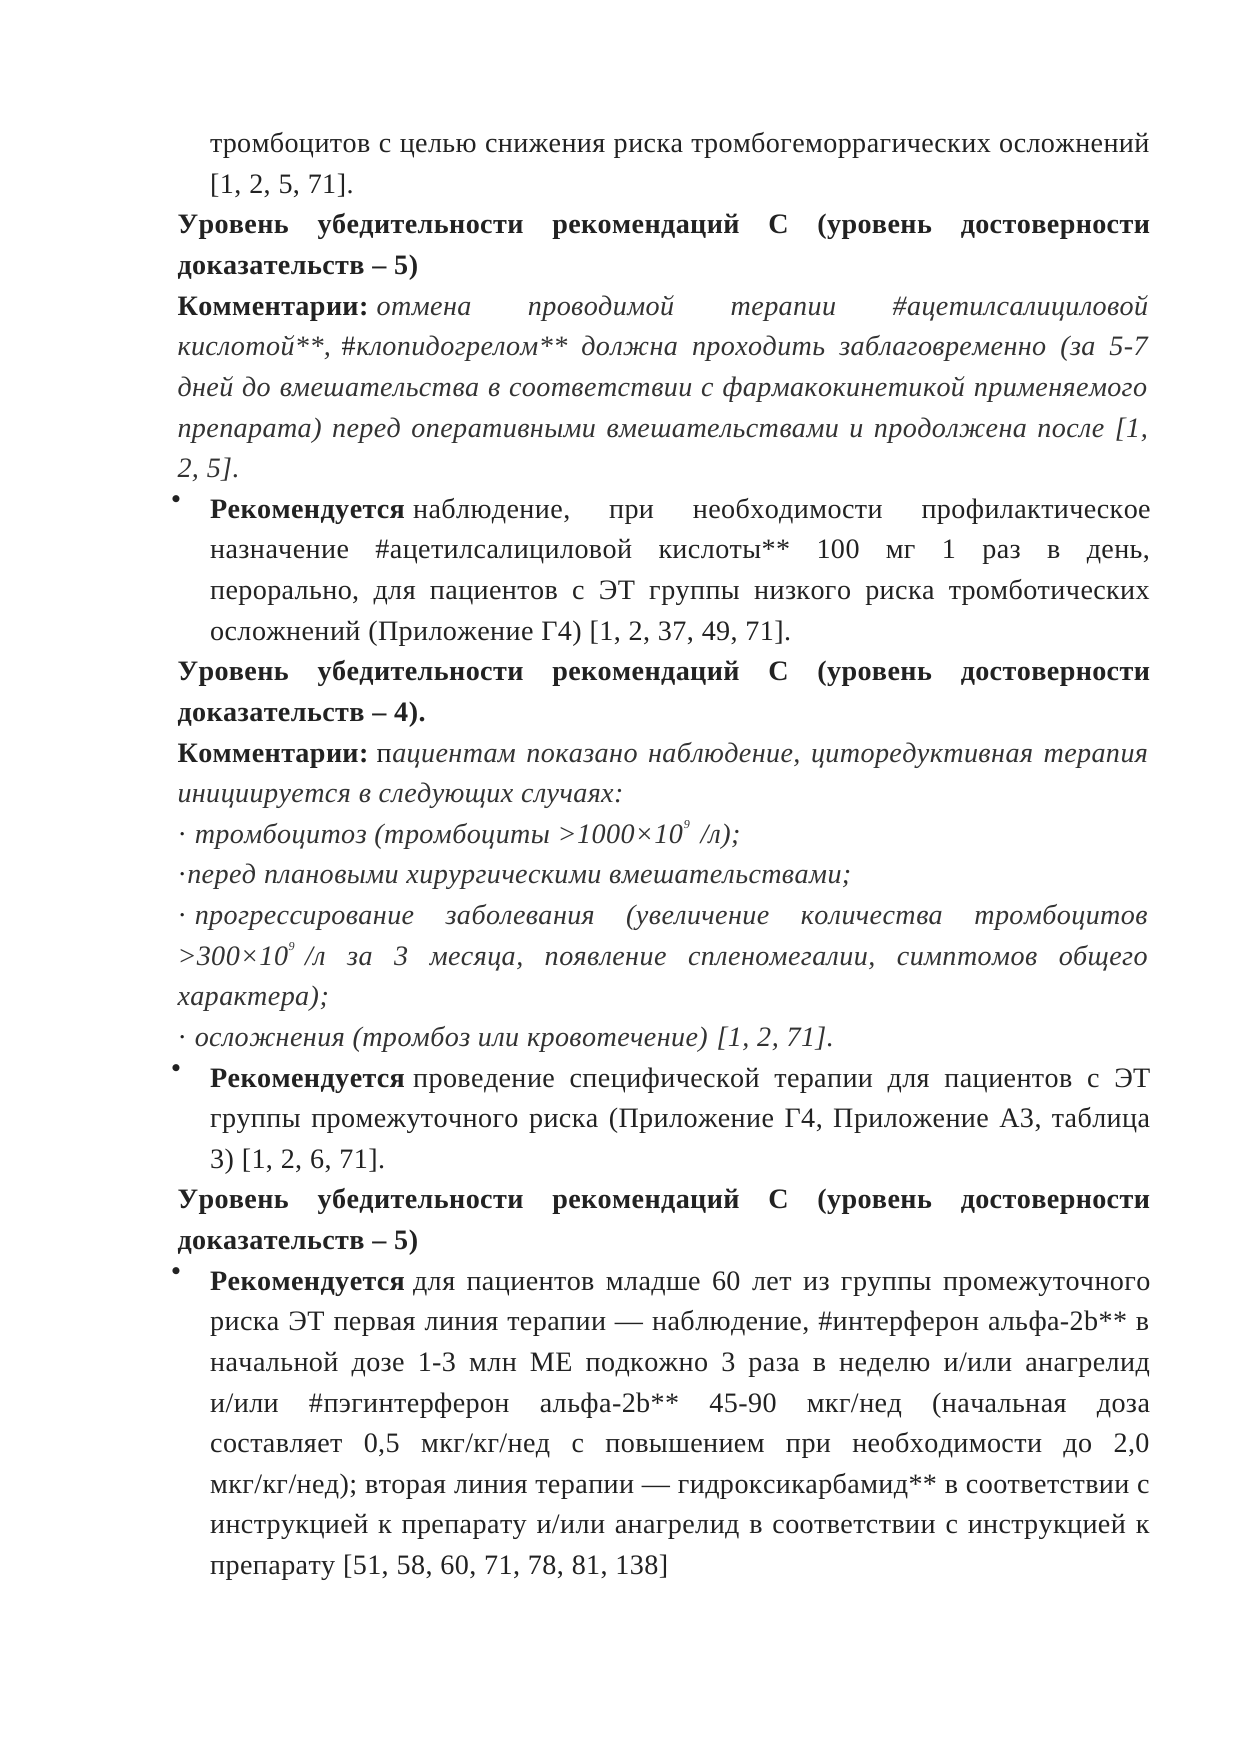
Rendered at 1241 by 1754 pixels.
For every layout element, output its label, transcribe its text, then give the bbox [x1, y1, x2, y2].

text ·перед плановыми хирургическими вмешательствами; [177, 849, 1152, 890]
text · тромбоцитоз (тромбоциты >1000×109 /л); [177, 809, 1152, 849]
text · осложнения (тромбоз или кровотечение) [1, 2, 71]. [177, 1012, 1152, 1052]
list Рекомендуется наблюдение, при необходимости профилактическое назначение #ацетилсалициловой кислоты** 100 мг 1 раз в день, перорально, для пациентов с ЭТ группы низкого риска тромботических осложнений (Приложение Г4) [1, 2, 37, 49, 71]. [172, 484, 1152, 646]
text Комментарии: пациентам показано наблюдение, циторедуктивная терапия инициируется в следующих случаях: [177, 727, 1152, 809]
text Комментарии: отмена проводимой терапии #ацетилсалициловой кислотой**, #клопидогрелом** должна проходить заблаговременно (за 5-7 дней до вмешательства в соответствии с фармакокинетикой применяемого препарата) перед оперативными вмешательствами и продолжена после [1, 2, 5]. [177, 281, 1152, 484]
text Уровень убедительности рекомендаций C (уровень достоверности доказательств – 5) [177, 199, 1152, 281]
list Рекомендуется проведение специфической терапии для пациентов с ЭТ группы промежуточного риска (Приложение Г4, Приложение А3, таблица 3) [1, 2, 6, 71]. [172, 1052, 1152, 1174]
text Уровень убедительности рекомендаций C (уровень достоверности доказательств – 4). [177, 646, 1152, 727]
text Уровень убедительности рекомендаций C (уровень достоверности доказательств – 5) [177, 1174, 1152, 1256]
text · прогрессирование заболевания (увеличение количества тромбоцитов >300×109 /л за 3 месяца, появление спленомегалии, симптомов общего характера); [177, 890, 1152, 1012]
list Рекомендуется для пациентов младше 60 лет из группы промежуточного риска ЭТ первая линия терапии — наблюдение, #интерферон альфа-2b** в начальной дозе 1-3 млн МЕ подкожно 3 раза в неделю и/или анагрелид и/или #пэгинтерферон альфа-2b** 45-90 мкг/нед (начальная доза составляет 0,5 мкг/кг/нед с повышением при необходимости до 2,0 мкг/кг/нед); вторая линия терапии — гидроксикарбамид** в соответствии с инструкцией к препарату и/или анагрелид в соответствии с инструкцией к препарату [51, 58, 60, 71, 78, 81, 138] [172, 1256, 1152, 1581]
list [172, 118, 1152, 199]
